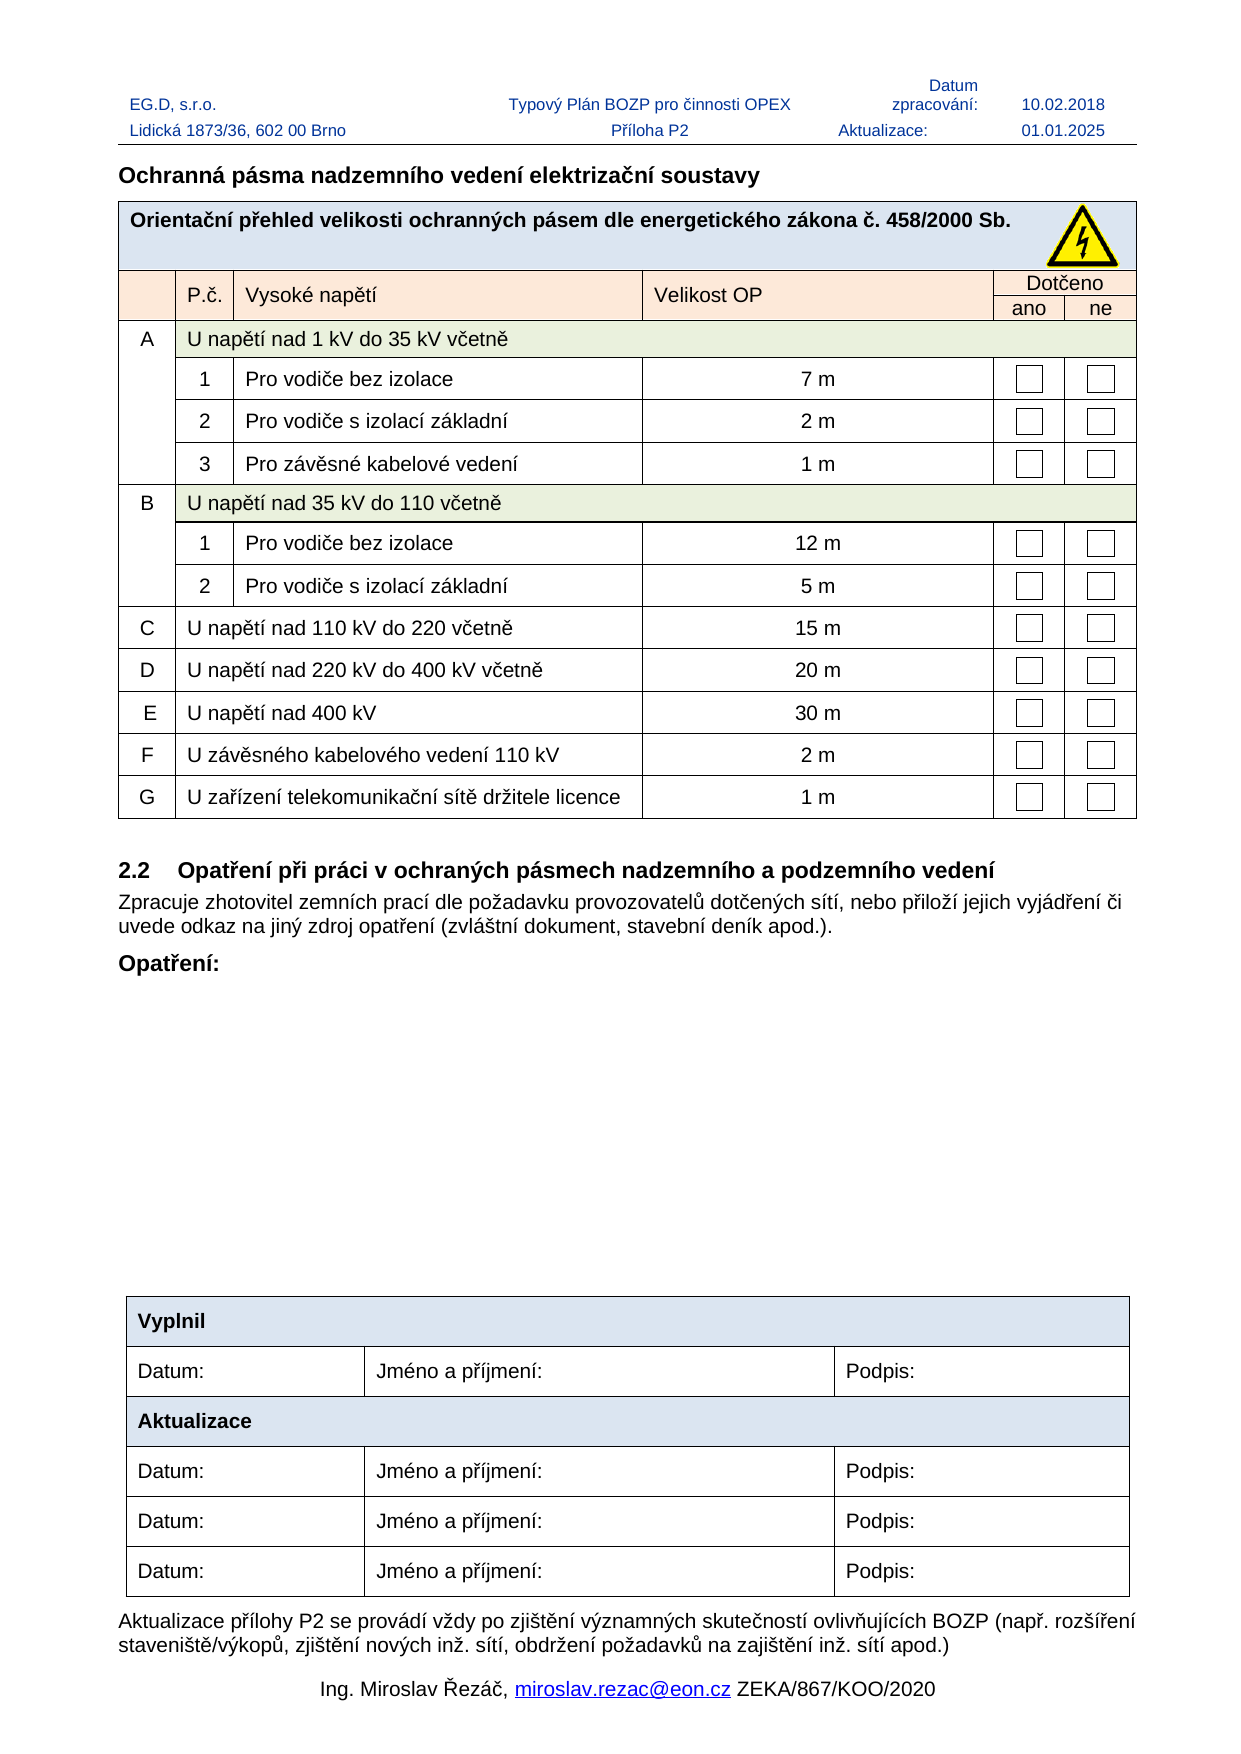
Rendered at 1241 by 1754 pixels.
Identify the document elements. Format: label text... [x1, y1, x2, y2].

table_cell Pro vodiče s izolací základní [234, 400, 642, 442]
table_cell [994, 523, 1064, 564]
table_cell U napětí nad 1 kV do 35 kV včetně [176, 321, 1136, 357]
table_cell 20 m [643, 649, 993, 691]
table_cell Datum: [127, 1547, 364, 1596]
table_cell [994, 400, 1064, 442]
table_cell [994, 565, 1064, 606]
table_cell Jméno a příjmení: [365, 1547, 834, 1596]
text Ochranná pásma nadzemního vedení elektrizační soustavy [118, 162, 1137, 188]
table_cell 2 [176, 565, 233, 606]
table_cell G [119, 776, 175, 817]
table_cell [1065, 400, 1136, 442]
table_cell 2 m [643, 734, 993, 775]
table_header Vyplnil [127, 1297, 1129, 1346]
table_cell Aktualizace [127, 1397, 1129, 1446]
text Opatření: [118, 950, 1137, 977]
table_cell [994, 692, 1064, 733]
table_cell Velikost OP [643, 271, 993, 319]
table_cell D [119, 649, 175, 691]
table_cell 1 m [643, 443, 993, 484]
table_cell Vysoké napětí [234, 271, 642, 319]
table_cell [994, 443, 1064, 484]
table_cell [994, 734, 1064, 775]
table_cell U napětí nad 110 kV do 220 včetně [176, 607, 642, 648]
table_cell U zařízení telekomunikační sítě držitele licence [176, 776, 642, 817]
table_cell Podpis: [835, 1547, 1129, 1596]
table_cell Podpis: [835, 1497, 1129, 1546]
table_cell C [119, 607, 175, 648]
table_cell [1065, 776, 1136, 817]
table_cell U napětí nad 35 kV do 110 včetně [176, 485, 1136, 521]
table_cell Pro závěsné kabelové vedení [234, 443, 642, 484]
text Aktualizace přílohy P2 se provádí vždy po zjištění významných skutečností ovlivňujících BOZP (např. rozšíření staveniště/výkopů, zjištění nových inž. sítí, obdržení požadavků na zajištění inž. sítí apod.) [118, 1609, 1137, 1657]
table_cell Pro vodiče s izolací základní [234, 565, 642, 606]
table_cell Pro vodiče bez izolace [234, 523, 642, 564]
table_cell [1065, 565, 1136, 606]
table_cell 30 m [643, 692, 993, 733]
table_cell Podpis: [835, 1347, 1129, 1396]
table_cell ano [994, 296, 1064, 319]
table_cell U závěsného kabelového vedení 110 kV [176, 734, 642, 775]
table_cell Jméno a příjmení: [365, 1347, 834, 1396]
table_cell 2 [176, 400, 233, 442]
picture [1042, 201, 1122, 270]
table_cell 12 m [643, 523, 993, 564]
table_cell F [119, 734, 175, 775]
table_cell 2 m [643, 400, 993, 442]
table_cell U napětí nad 400 kV [176, 692, 642, 733]
table_cell [1065, 692, 1136, 733]
table_cell [1065, 523, 1136, 564]
table_cell 7 m [643, 358, 993, 399]
subtitle Zpracuje zhotovitel zemních prací dle požadavku provozovatelů dotčených sítí, nebo přiloží jejich vyjádření či uvede odkaz na jiný zdroj opatření (zvláštní dokument, stavební deník apod.). [118, 890, 1137, 938]
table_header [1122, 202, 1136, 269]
table_cell Datum: [127, 1497, 364, 1546]
table_cell B [119, 485, 175, 606]
table_cell [119, 271, 175, 319]
table_cell [994, 776, 1064, 817]
table_cell 15 m [643, 607, 993, 648]
table_cell A [119, 321, 175, 484]
subtitle Opatření při práci v ochraných pásmech nadzemního a podzemního vedení [118, 857, 1137, 884]
table_cell E [119, 692, 175, 733]
table_cell [1065, 607, 1136, 648]
table_cell Podpis: [835, 1447, 1129, 1496]
table_cell [994, 358, 1064, 399]
table_cell [994, 607, 1064, 648]
table_cell [1065, 734, 1136, 775]
table_cell [994, 649, 1064, 691]
table_cell 5 m [643, 565, 993, 606]
table_cell 1 m [643, 776, 993, 817]
table_cell U napětí nad 220 kV do 400 kV včetně [176, 649, 642, 691]
table_cell [1065, 649, 1136, 691]
table_cell P.č. [176, 271, 233, 319]
table_cell ne [1065, 296, 1136, 319]
table_cell Pro vodiče bez izolace [234, 358, 642, 399]
table_cell [1065, 443, 1136, 484]
table_cell Datum: [127, 1447, 364, 1496]
table_cell 1 [176, 358, 233, 399]
table_cell [1065, 358, 1136, 399]
table_cell 3 [176, 443, 233, 484]
table_cell 1 [176, 523, 233, 564]
table_cell Datum: [127, 1347, 364, 1396]
table_cell Jméno a příjmení: [365, 1447, 834, 1496]
table_cell Dotčeno [994, 271, 1136, 294]
table_header Orientační přehled velikosti ochranných pásem dle energetického zákona č. 458/2000 Sb. [119, 202, 1042, 269]
table_cell Jméno a příjmení: [365, 1497, 834, 1546]
